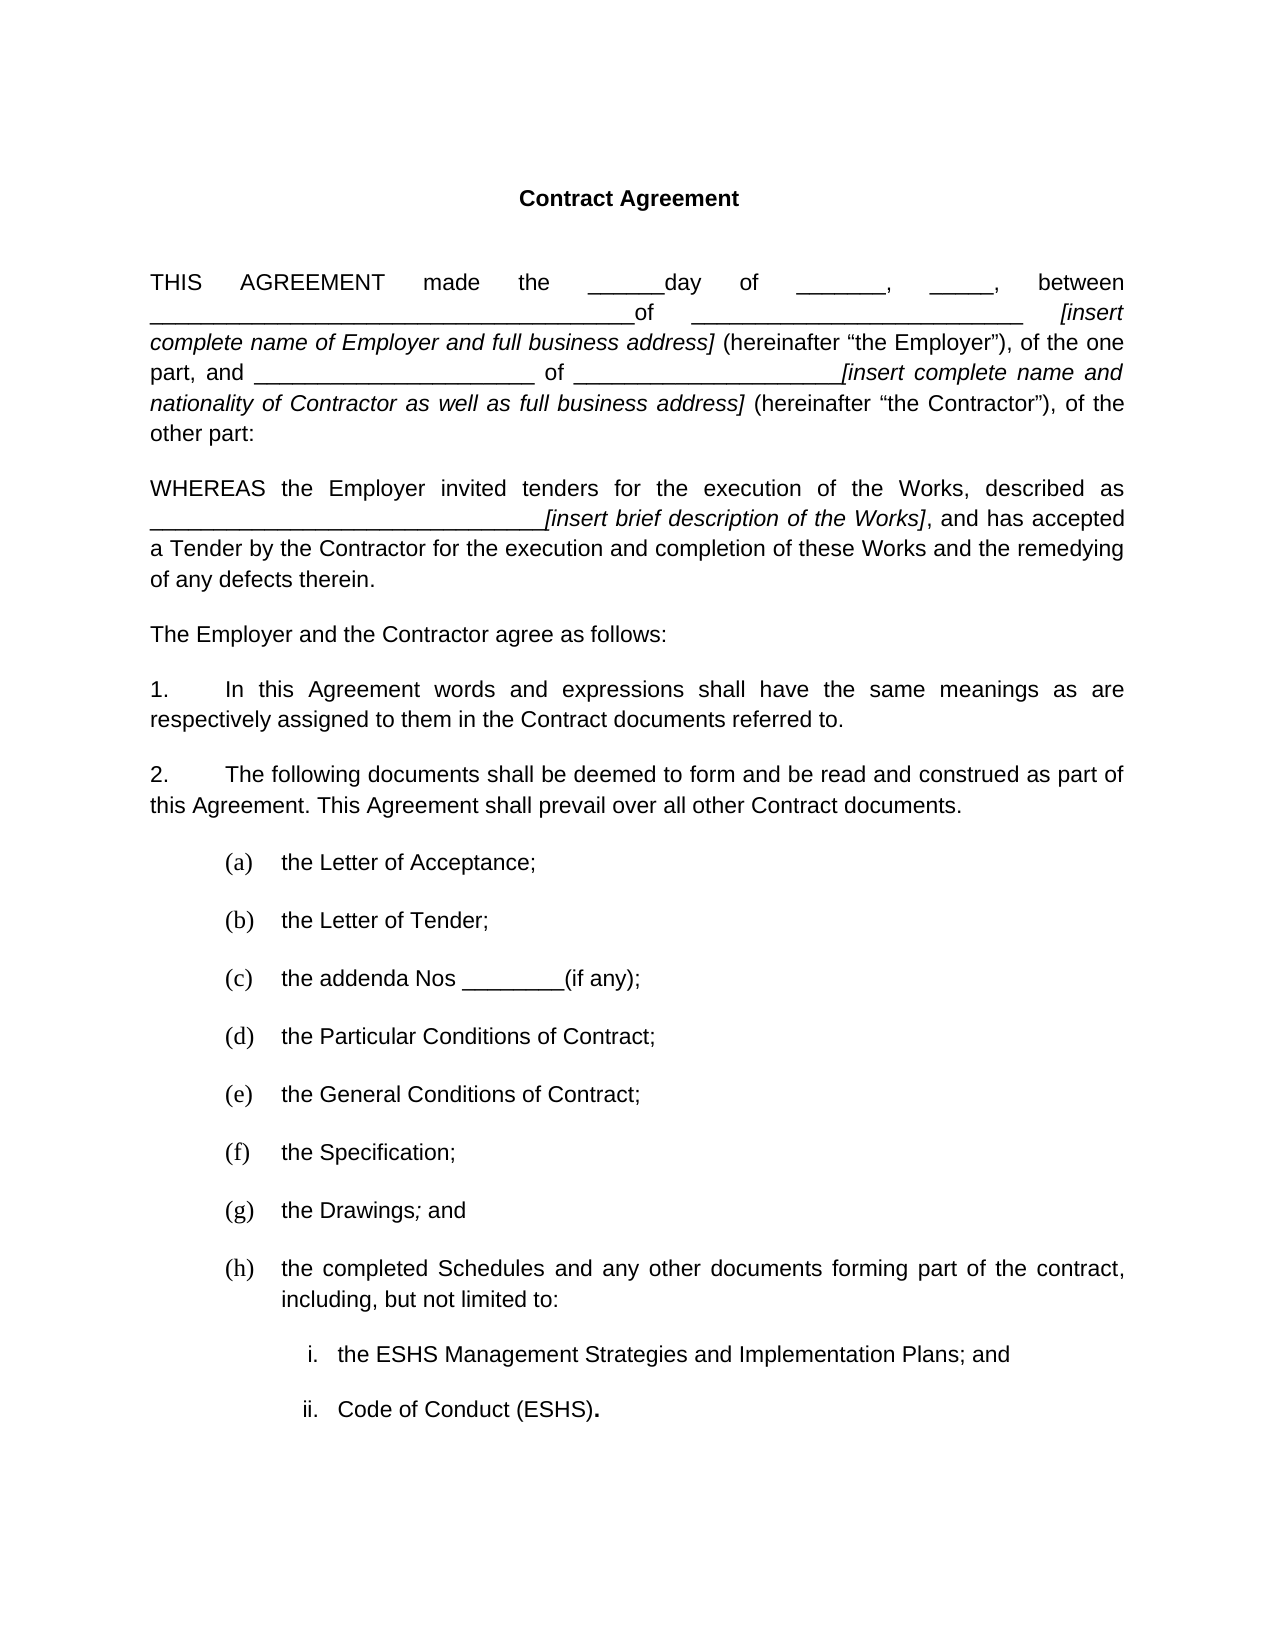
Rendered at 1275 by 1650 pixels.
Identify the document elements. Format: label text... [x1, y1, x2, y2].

list the addenda Nos ________(if any); [225, 963, 1125, 992]
list the Letter of Acceptance; [225, 847, 1125, 876]
text THIS AGREEMENT made the ______day of _______, _____, between ______________________________________of __________________________ [insert complete name of Employer and full business address] (hereinafter “the Employer”), of the one part, and ______________________ of _____________________[insert complete name and nationality of Contractor as well as full business address] (hereinafter “the Contractor”), of the other part: [150, 269, 1125, 446]
list the General Conditions of Contract; [225, 1079, 1125, 1108]
list the Drawings; and [225, 1195, 1125, 1224]
list the Specification; [225, 1137, 1125, 1166]
list the completed Schedules and any other documents forming part of the contract, including, but not limited to: [225, 1253, 1125, 1312]
list Code of Conduct (ESHS). [319, 1396, 1125, 1422]
text WHEREAS the Employer invited tenders for the execution of the Works, described as _______________________________[insert brief description of the Works], and has accepted a Tender by the Contractor for the execution and completion of these Works and the remedying of any defects therein. [150, 475, 1125, 592]
list the Letter of Tender; [225, 905, 1125, 934]
list the ESHS Management Strategies and Implementation Plans; and [319, 1341, 1125, 1367]
text The Employer and the Contractor agree as follows: [150, 621, 1125, 647]
text 2. The following documents shall be deemed to form and be read and construed as part of this Agreement. This Agreement shall prevail over all other Contract documents. [150, 761, 1125, 818]
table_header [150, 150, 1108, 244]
text 1. In this Agreement words and expressions shall have the same meanings as are respectively assigned to them in the Contract documents referred to. [150, 676, 1125, 733]
list the Particular Conditions of Contract; [225, 1021, 1125, 1050]
